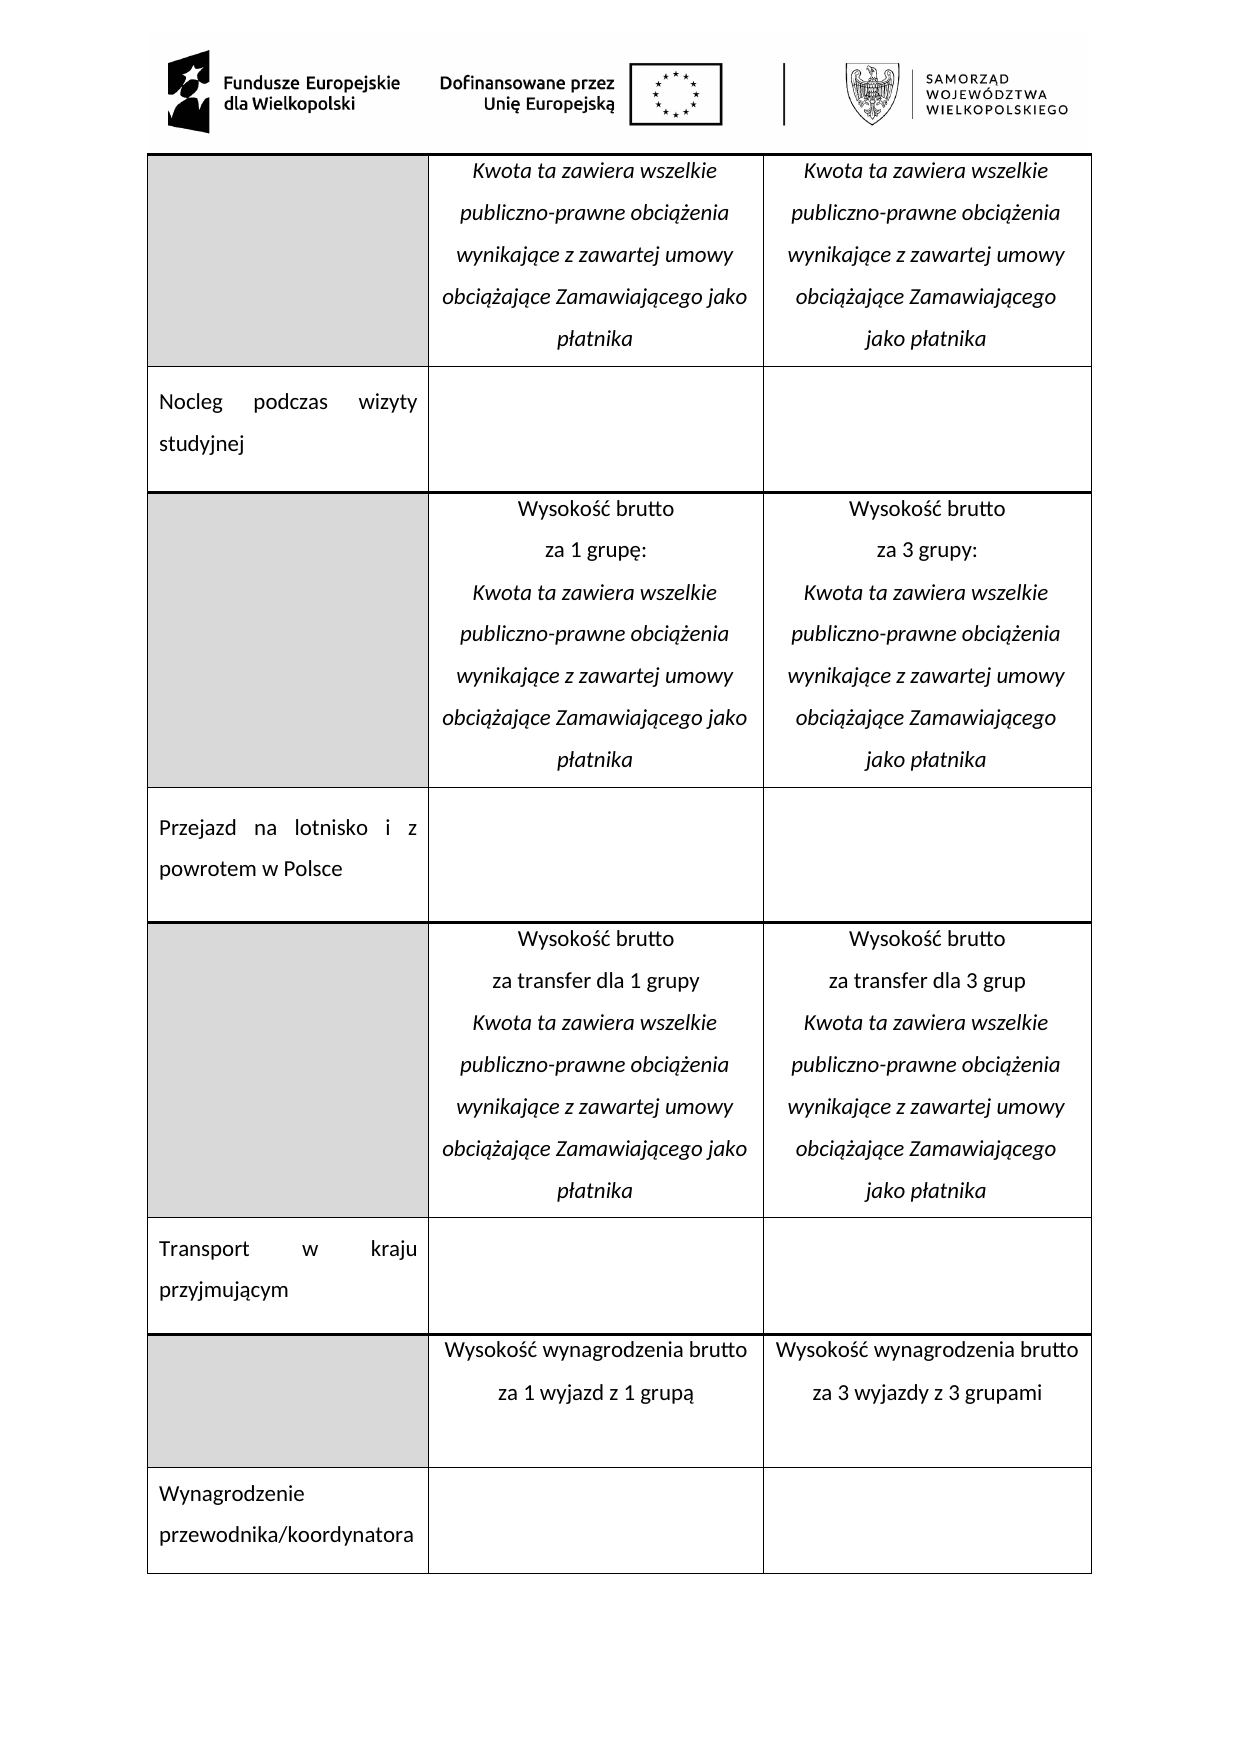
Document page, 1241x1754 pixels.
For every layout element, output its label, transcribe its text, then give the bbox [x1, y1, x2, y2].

table_cell [764, 788, 1091, 921]
table_cell [429, 367, 763, 491]
table_cell Nocleg podczas wizyty studyjnej [148, 367, 428, 491]
table_cell Wysokość brutto za 1 grupę: Kwota ta zawiera wszelkie publiczno-prawne obciążenia wynikające z zawartej umowy obciążające Zamawiającego jako płatnika [429, 494, 763, 787]
picture [147, 29, 1088, 153]
table_cell Wysokość wynagrodzenia brutto za 3 wyjazdy z 3 grupami [764, 1336, 1091, 1467]
table_cell [429, 1218, 763, 1332]
table_cell Przejazd na lotnisko i z powrotem w Polsce [148, 788, 428, 921]
table_cell Transport w kraju przyjmującym [148, 1218, 428, 1332]
table_cell [148, 924, 428, 1217]
table_cell [148, 156, 428, 366]
table_cell [429, 788, 763, 921]
table_cell [148, 494, 428, 787]
table_cell [764, 1468, 1091, 1573]
table_cell Wysokość brutto za transfer dla 1 grupy Kwota ta zawiera wszelkie publiczno-prawne obciążenia wynikające z zawartej umowy obciążające Zamawiającego jako płatnika [429, 924, 763, 1217]
table_cell Wysokość brutto za transfer dla 3 grup Kwota ta zawiera wszelkie publiczno-prawne obciążenia wynikające z zawartej umowy obciążające Zamawiającego jako płatnika [764, 924, 1091, 1217]
table_cell Wynagrodzenie przewodnika/koordynatora [148, 1468, 428, 1573]
table_cell [764, 367, 1091, 491]
table_cell [764, 1218, 1091, 1332]
table_cell Wysokość wynagrodzenia brutto za 1 wyjazd z 1 grupą [429, 1336, 763, 1467]
table_cell [148, 1336, 428, 1467]
table_cell Wysokość brutto za 3 grupy: Kwota ta zawiera wszelkie publiczno-prawne obciążenia wynikające z zawartej umowy obciążające Zamawiającego jako płatnika [764, 494, 1091, 787]
table_cell [429, 1468, 763, 1573]
